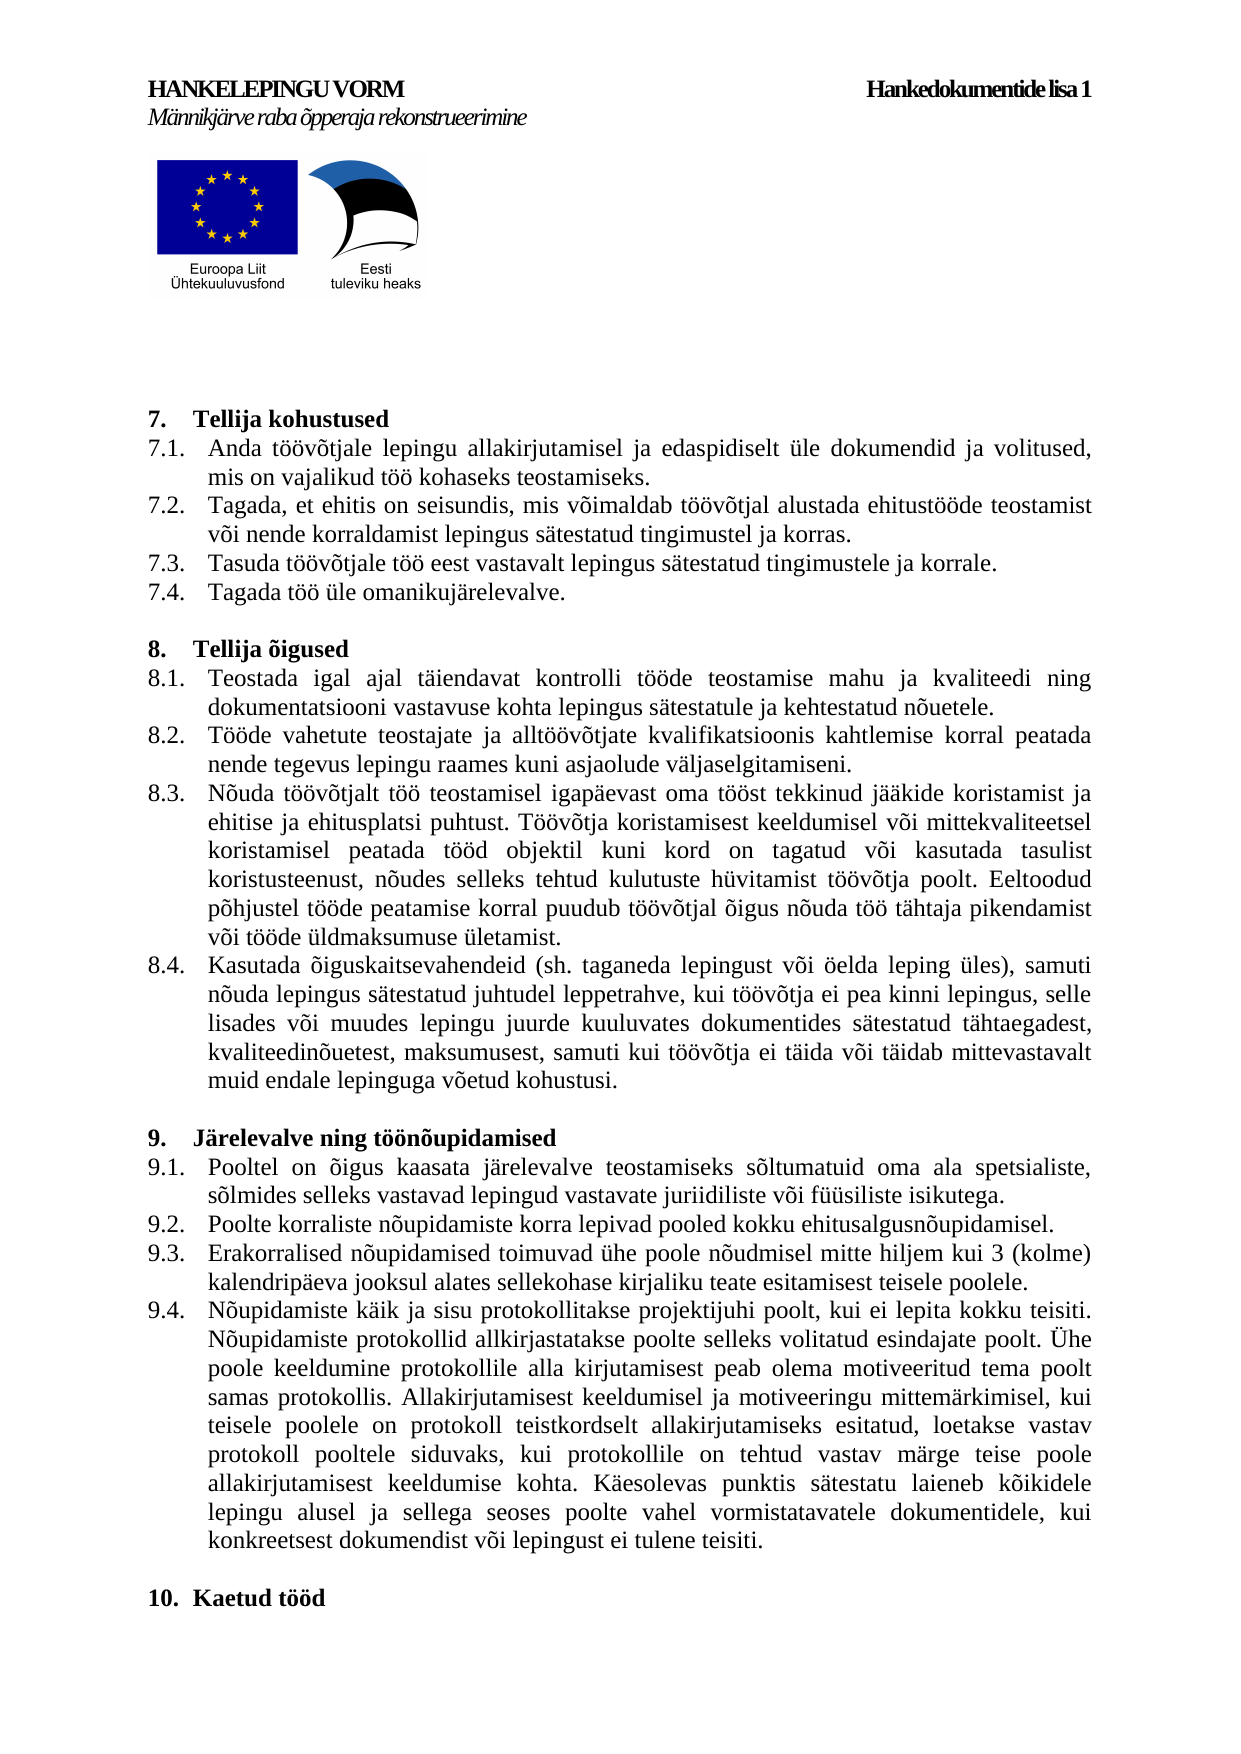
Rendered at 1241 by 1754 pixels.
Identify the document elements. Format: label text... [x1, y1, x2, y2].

list Teostada igal ajal täiendavat kontrolli tööde teostamise mahu ja kvaliteedi ning dokumentatsiooni vastavuse kohta lepingus sätestatule ja kehtestatud nõuetele. [148, 663, 1093, 720]
list Kaetud tööd [148, 1583, 1093, 1612]
list Poolte korraliste nõupidamiste korra lepivad pooled kokku ehitusalgusnõupidamisel. [148, 1209, 1093, 1238]
list Kasutada õiguskaitsevahendeid (sh. taganeda lepingust või öelda leping üles), samuti nõuda lepingus sätestatud juhtudel leppetrahve, kui töövõtja ei pea kinni lepingus, selle lisades või muudes lepingu juurde kuuluvates dokumentides sätestatud tähtaegadest, kvaliteedinõuetest, maksumusest, samuti kui töövõtja ei täida või täidab mittevastavalt muid endale lepinguga võetud kohustusi. [148, 950, 1093, 1094]
list Tellija kohustused [148, 404, 1093, 433]
list Tagada töö üle omanikujärelevalve. [148, 577, 1093, 605]
list Järelevalve ning töönõupidamised [148, 1123, 1093, 1152]
list Tellija õigused [148, 634, 1093, 663]
list Tasuda töövõtjale töö eest vastavalt lepingus sätestatud tingimustele ja korrale. [148, 548, 1093, 577]
list Anda töövõtjale lepingu allakirjutamisel ja edaspidiselt üle dokumendid ja volitused, mis on vajalikud töö kohaseks teostamiseks. [148, 433, 1093, 490]
list Erakorralised nõupidamised toimuvad ühe poole nõudmisel mitte hiljem kui 3 (kolme) kalendripäeva jooksul alates sellekohase kirjaliku teate esitamisest teisele poolele. [148, 1238, 1093, 1295]
list Nõuda töövõtjalt töö teostamisel igapäevast oma tööst tekkinud jääkide koristamist ja ehitise ja ehitusplatsi puhtust. Töövõtja koristamisest keeldumisel või mittekvaliteetsel koristamisel peatada tööd objektil kuni kord on tagatud või kasutada tasulist koristusteenust, nõudes selleks tehtud kulutuste hüvitamist töövõtja poolt. Eeltoodud põhjustel tööde peatamise korral puudub töövõtjal õigus nõuda töö tähtaja pikendamist või tööde üldmaksumuse ületamist. [148, 778, 1093, 950]
list Nõupidamiste käik ja sisu protokollitakse projektijuhi poolt, kui ei lepita kokku teisiti. Nõupidamiste protokollid allkirjastatakse poolte selleks volitatud esindajate poolt. Ühe poole keeldumine protokollile alla kirjutamisest peab olema motiveeritud tema poolt samas protokollis. Allakirjutamisest keeldumisel ja motiveeringu mittemärkimisel, kui teisele poolele on protokoll teistkordselt allakirjutamiseks esitatud, loetakse vastav protokoll pooltele siduvaks, kui protokollile on tehtud vastav märge teise poole allakirjutamisest keeldumise kohta. Käesolevas punktis sätestatu laieneb kõikidele lepingu alusel ja sellega seoses poolte vahel vormistatavatele dokumentidele, kui konkreetsest dokumendist või lepingust ei tulene teisiti. [148, 1295, 1093, 1554]
picture [147, 150, 428, 299]
list Tagada, et ehitis on seisundis, mis võimaldab töövõtjal alustada ehitustööde teostamist või nende korraldamist lepingus sätestatud tingimustel ja korras. [148, 490, 1093, 548]
list Pooltel on õigus kaasata järelevalve teostamiseks sõltumatuid oma ala spetsialiste, sõlmides selleks vastavad lepingud vastavate juriidiliste või füüsiliste isikutega. [148, 1152, 1093, 1209]
list Tööde vahetute teostajate ja alltöövõtjate kvalifikatsioonis kahtlemise korral peatada nende tegevus lepingu raames kuni asjaolude väljaselgitamiseni. [148, 720, 1093, 778]
